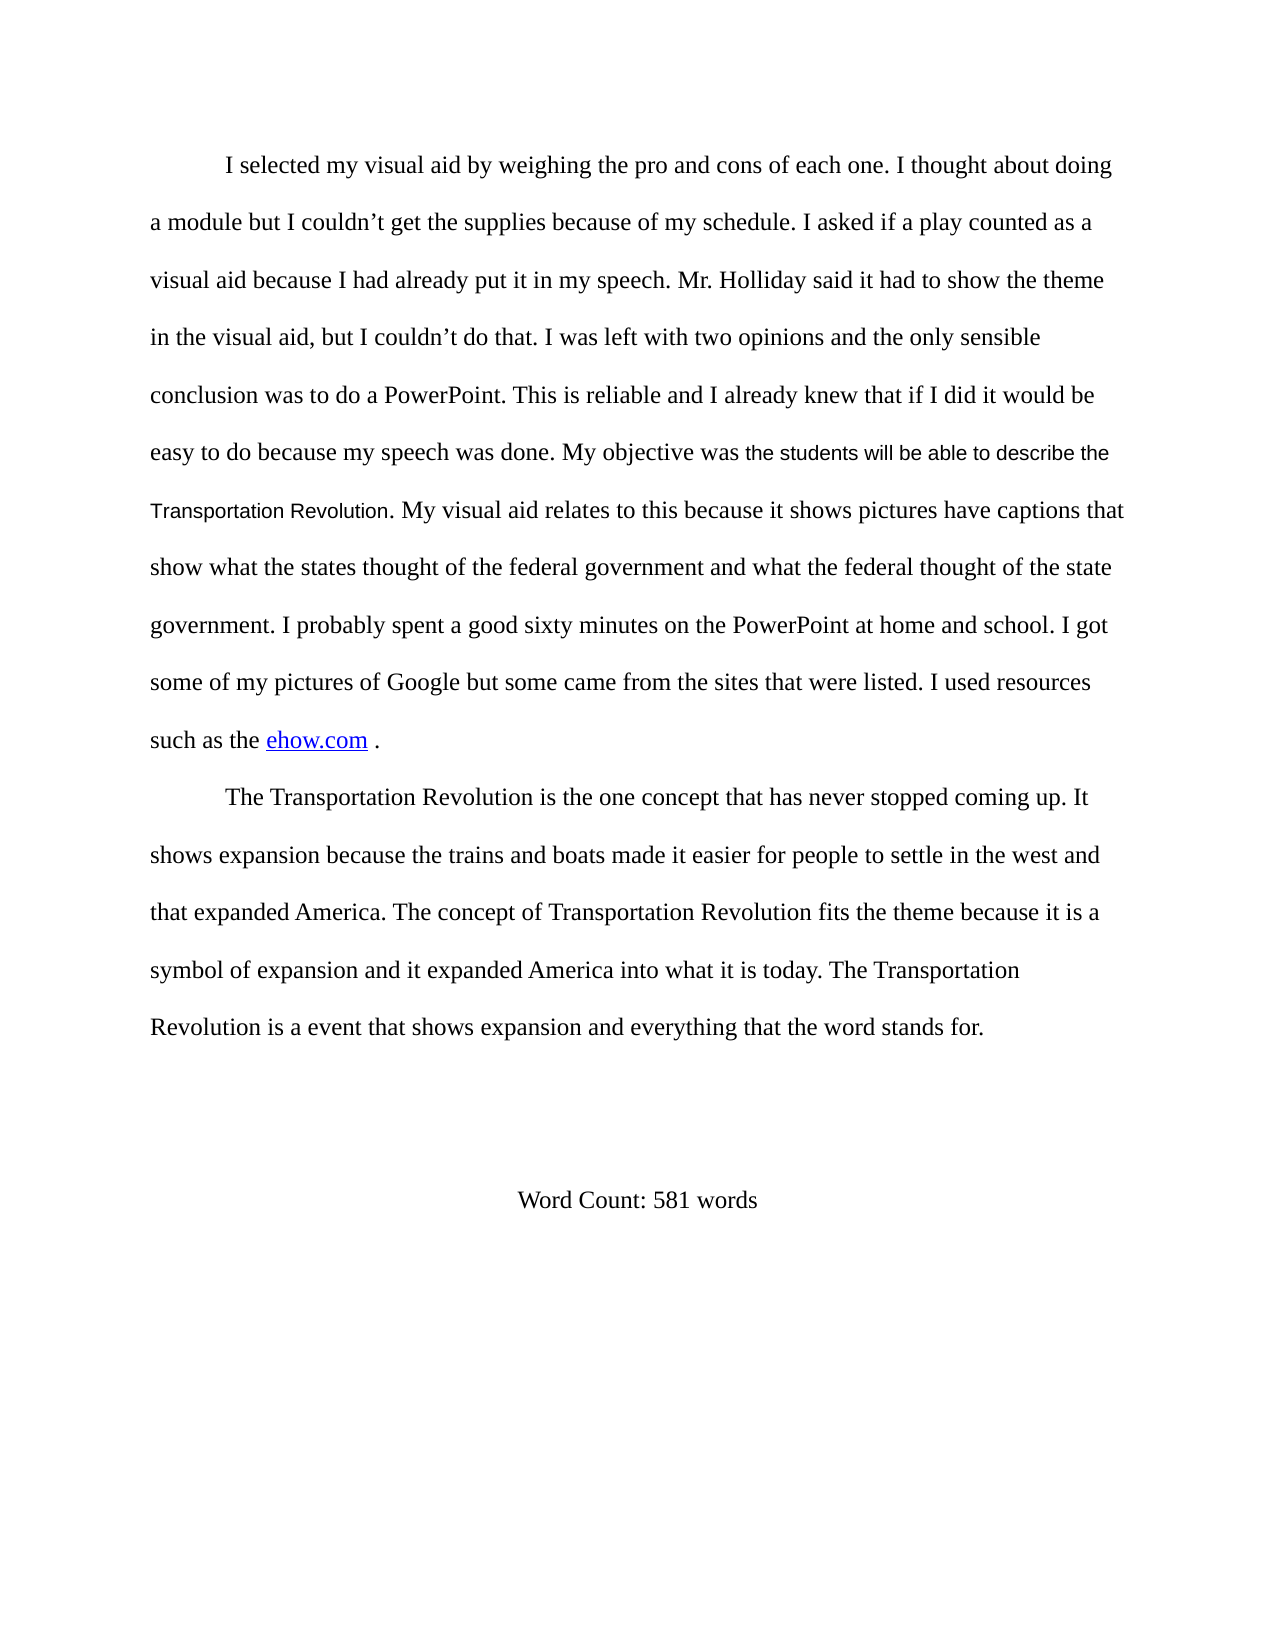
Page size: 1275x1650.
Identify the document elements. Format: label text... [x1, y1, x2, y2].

text Word Count: 581 words [150, 1185, 1125, 1214]
text The Transportation Revolution is the one concept that has never stopped coming up. It shows expansion because the trains and boats made it easier for people to settle in the west and that expanded America. The concept of Transportation Revolution fits the theme because it is a symbol of expansion and it expanded America into what it is today. The Transportation Revolution is a event that shows expansion and everything that the word stands for. [150, 782, 1125, 1041]
text I selected my visual aid by weighing the pro and cons of each one. I thought about doing a module but I couldn’t get the supplies because of my schedule. I asked if a play counted as a visual aid because I had already put it in my speech. Mr. Holliday said it had to show the theme in the visual aid, but I couldn’t do that. I was left with two opinions and the only sensible conclusion was to do a PowerPoint. This is reliable and I already knew that if I did it would be easy to do because my speech was done. My objective was the students will be able to describe the Transportation Revolution. My visual aid relates to this because it shows pictures have captions that show what the states thought of the federal government and what the federal thought of the state government. I probably spent a good sixty minutes on the PowerPoint at home and school. I got some of my pictures of Google but some came from the sites that were listed. I used resources such as the ehow.com . [150, 150, 1125, 754]
